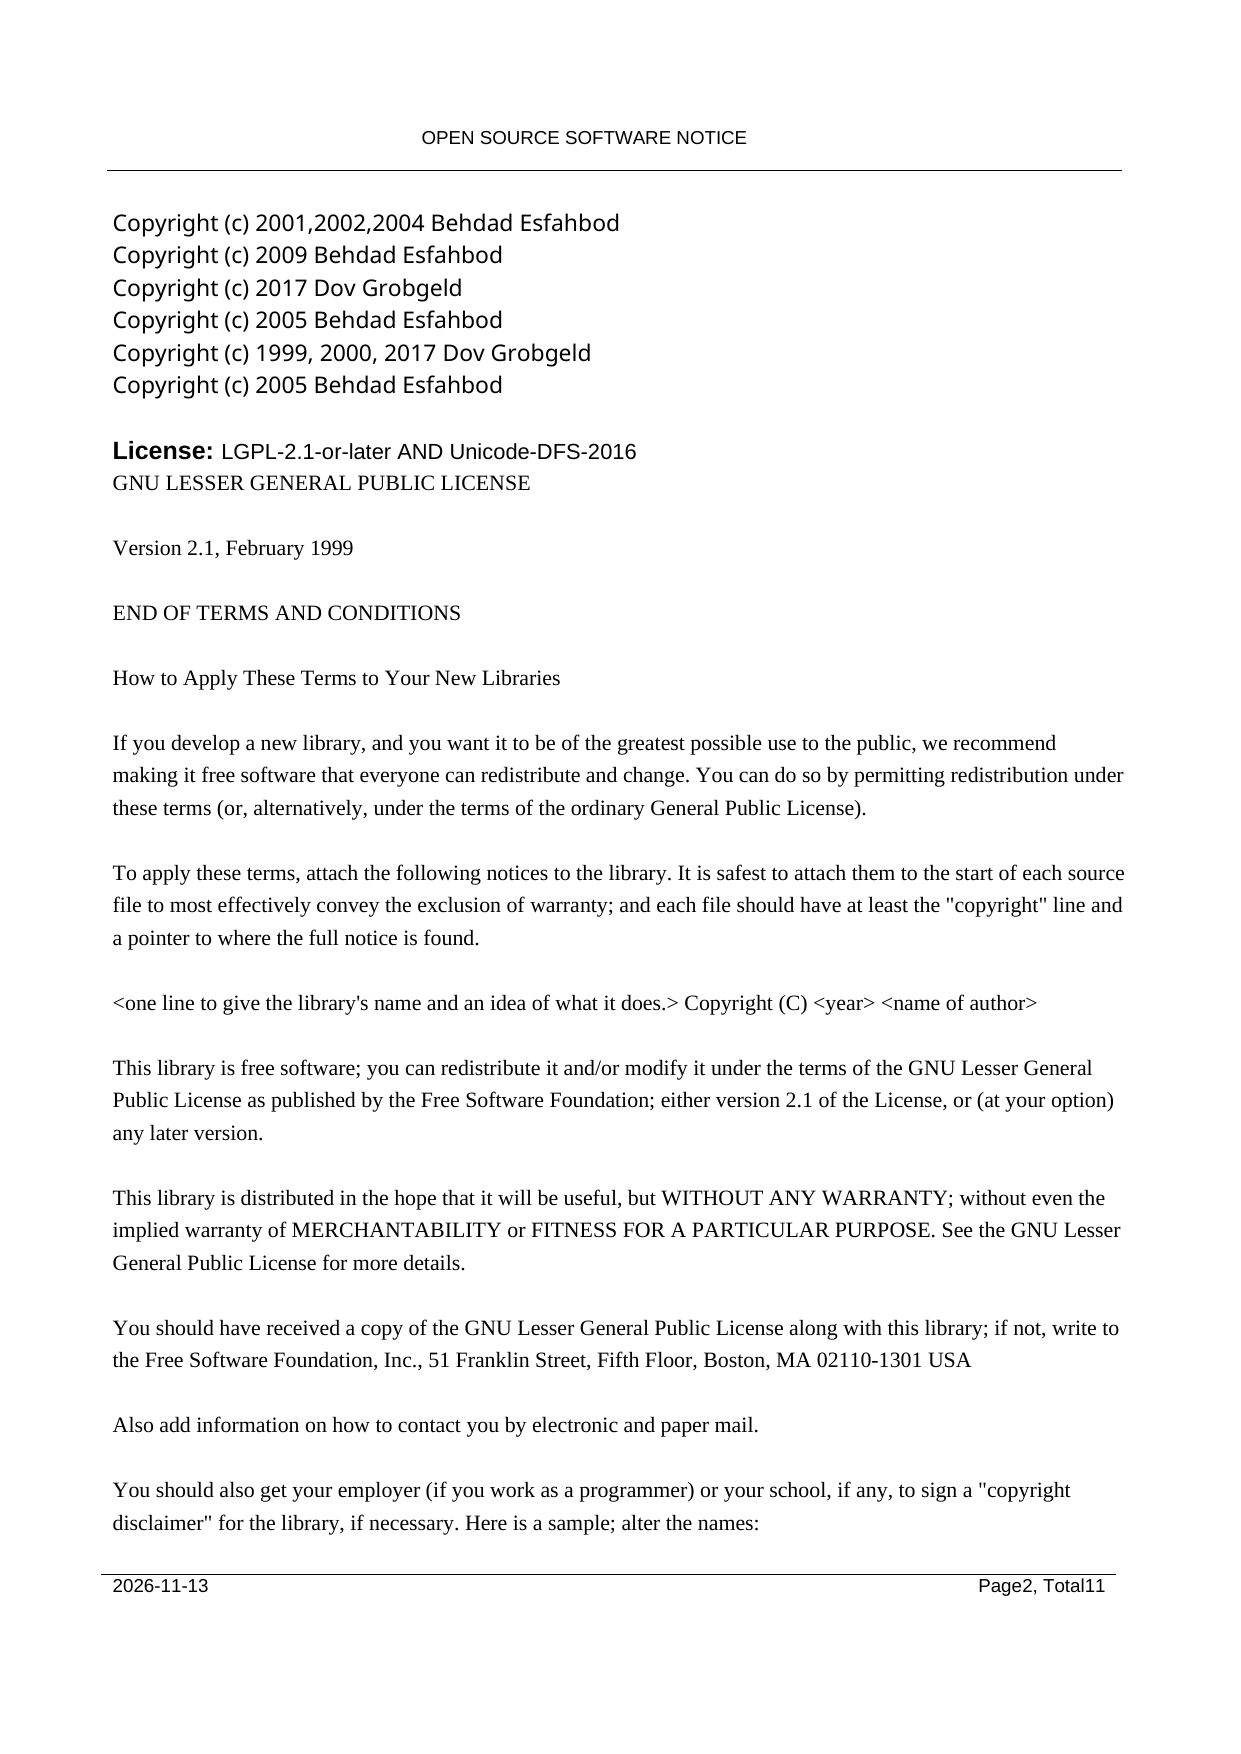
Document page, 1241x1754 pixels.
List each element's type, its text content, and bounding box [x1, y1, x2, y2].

text License: LGPL-2.1-or-later AND Unicode-DFS-2016 [112, 434, 1128, 466]
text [112, 466, 1128, 1539]
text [112, 206, 1128, 434]
